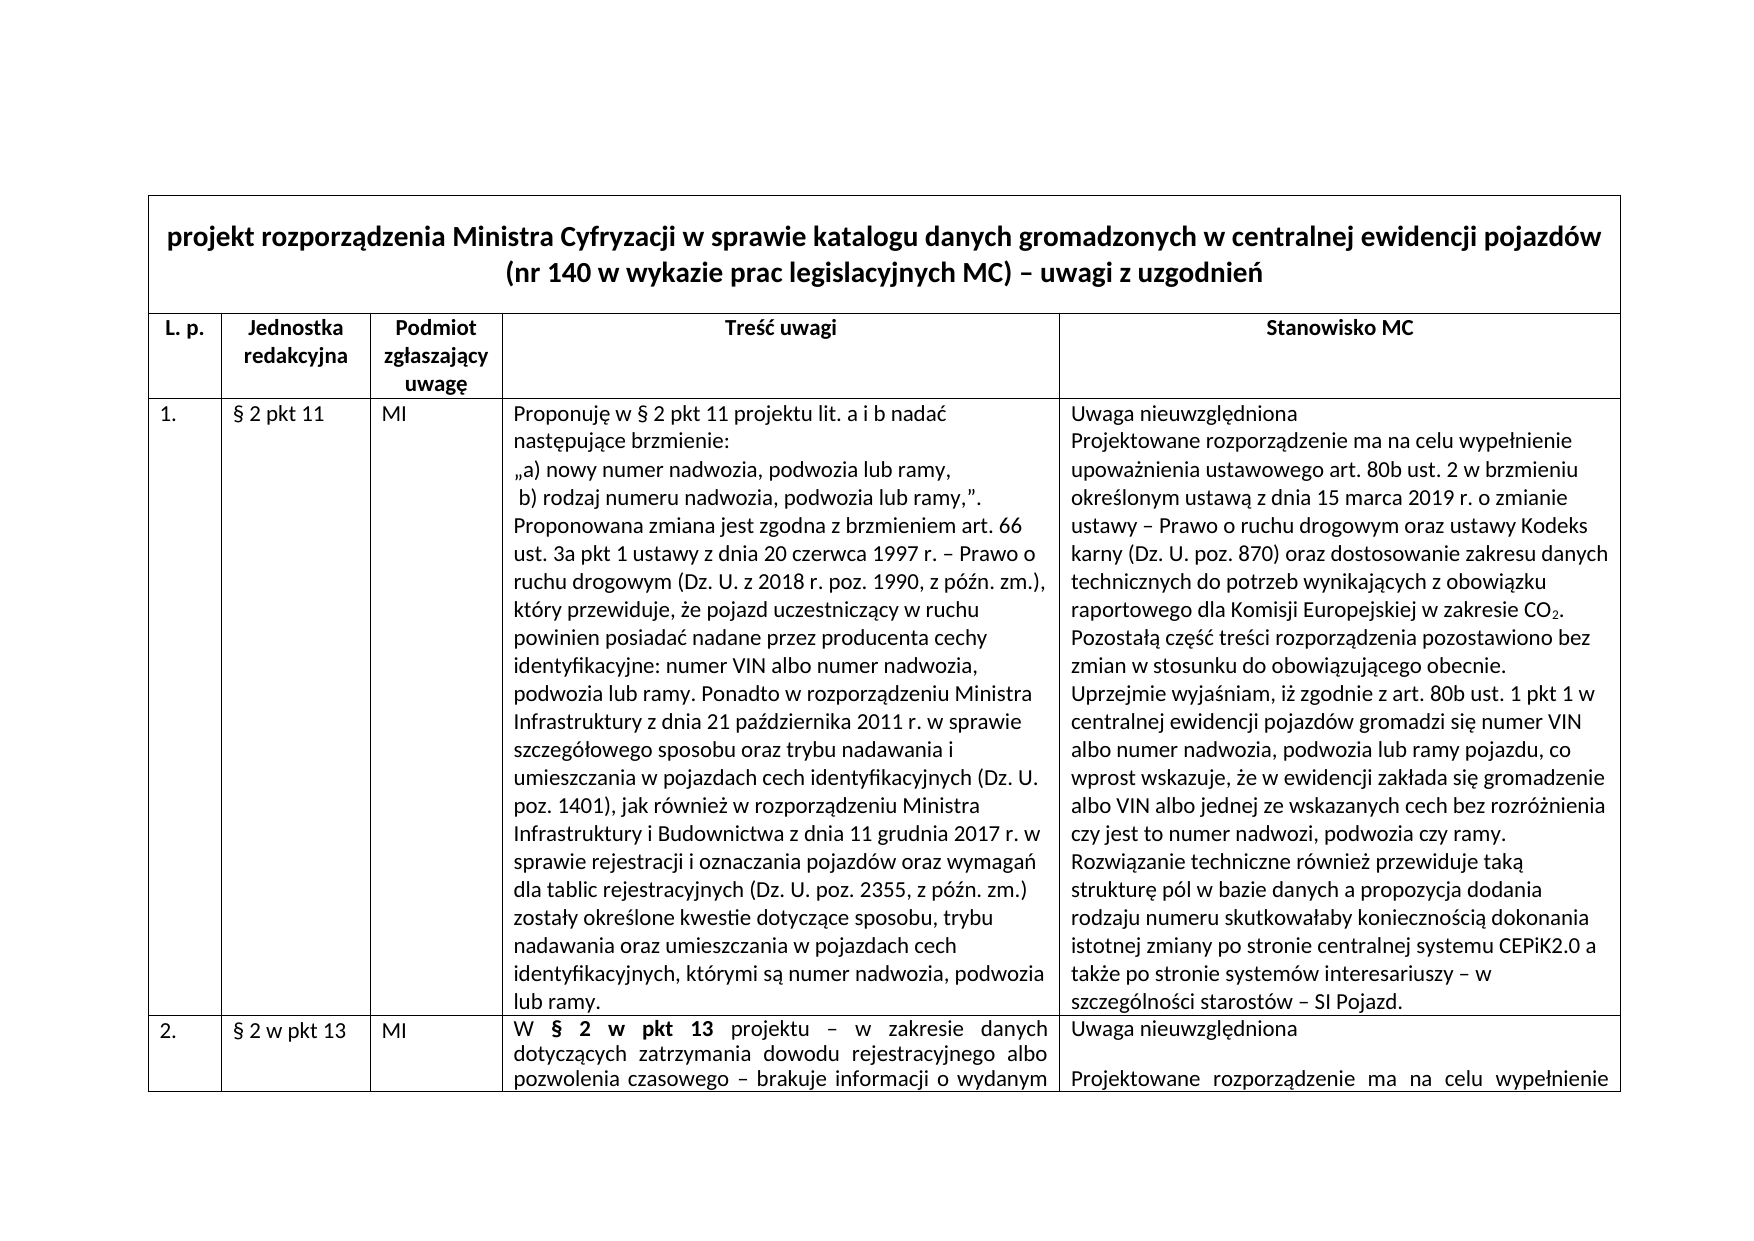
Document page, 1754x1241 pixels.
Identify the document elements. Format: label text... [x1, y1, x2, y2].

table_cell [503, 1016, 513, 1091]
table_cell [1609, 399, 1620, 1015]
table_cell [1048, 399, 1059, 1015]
table_header projekt rozporządzenia Ministra Cyfryzacji w sprawie katalogu danych gromadzonych w centralnej ewidencji pojazdów (nr 140 w wykazie prac legislacyjnych MC) – uwagi z uzgodnień [149, 196, 1620, 312]
table_cell MI [371, 1016, 502, 1091]
table_cell § 2 w pkt 13 [222, 1016, 370, 1091]
table_cell Treść uwagi [503, 314, 1059, 398]
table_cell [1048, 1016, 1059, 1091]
table_cell [149, 399, 221, 1015]
table_cell L. p. [149, 314, 221, 398]
table_cell Jednostka redakcyjna [222, 314, 370, 398]
table_cell § 2 pkt 11 [222, 399, 370, 1015]
table_cell Stanowisko MC [1060, 314, 1620, 398]
table_cell [149, 1016, 221, 1091]
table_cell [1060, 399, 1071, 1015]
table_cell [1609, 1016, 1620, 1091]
table_cell MI [371, 399, 502, 1015]
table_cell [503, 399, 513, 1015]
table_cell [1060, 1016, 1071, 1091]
